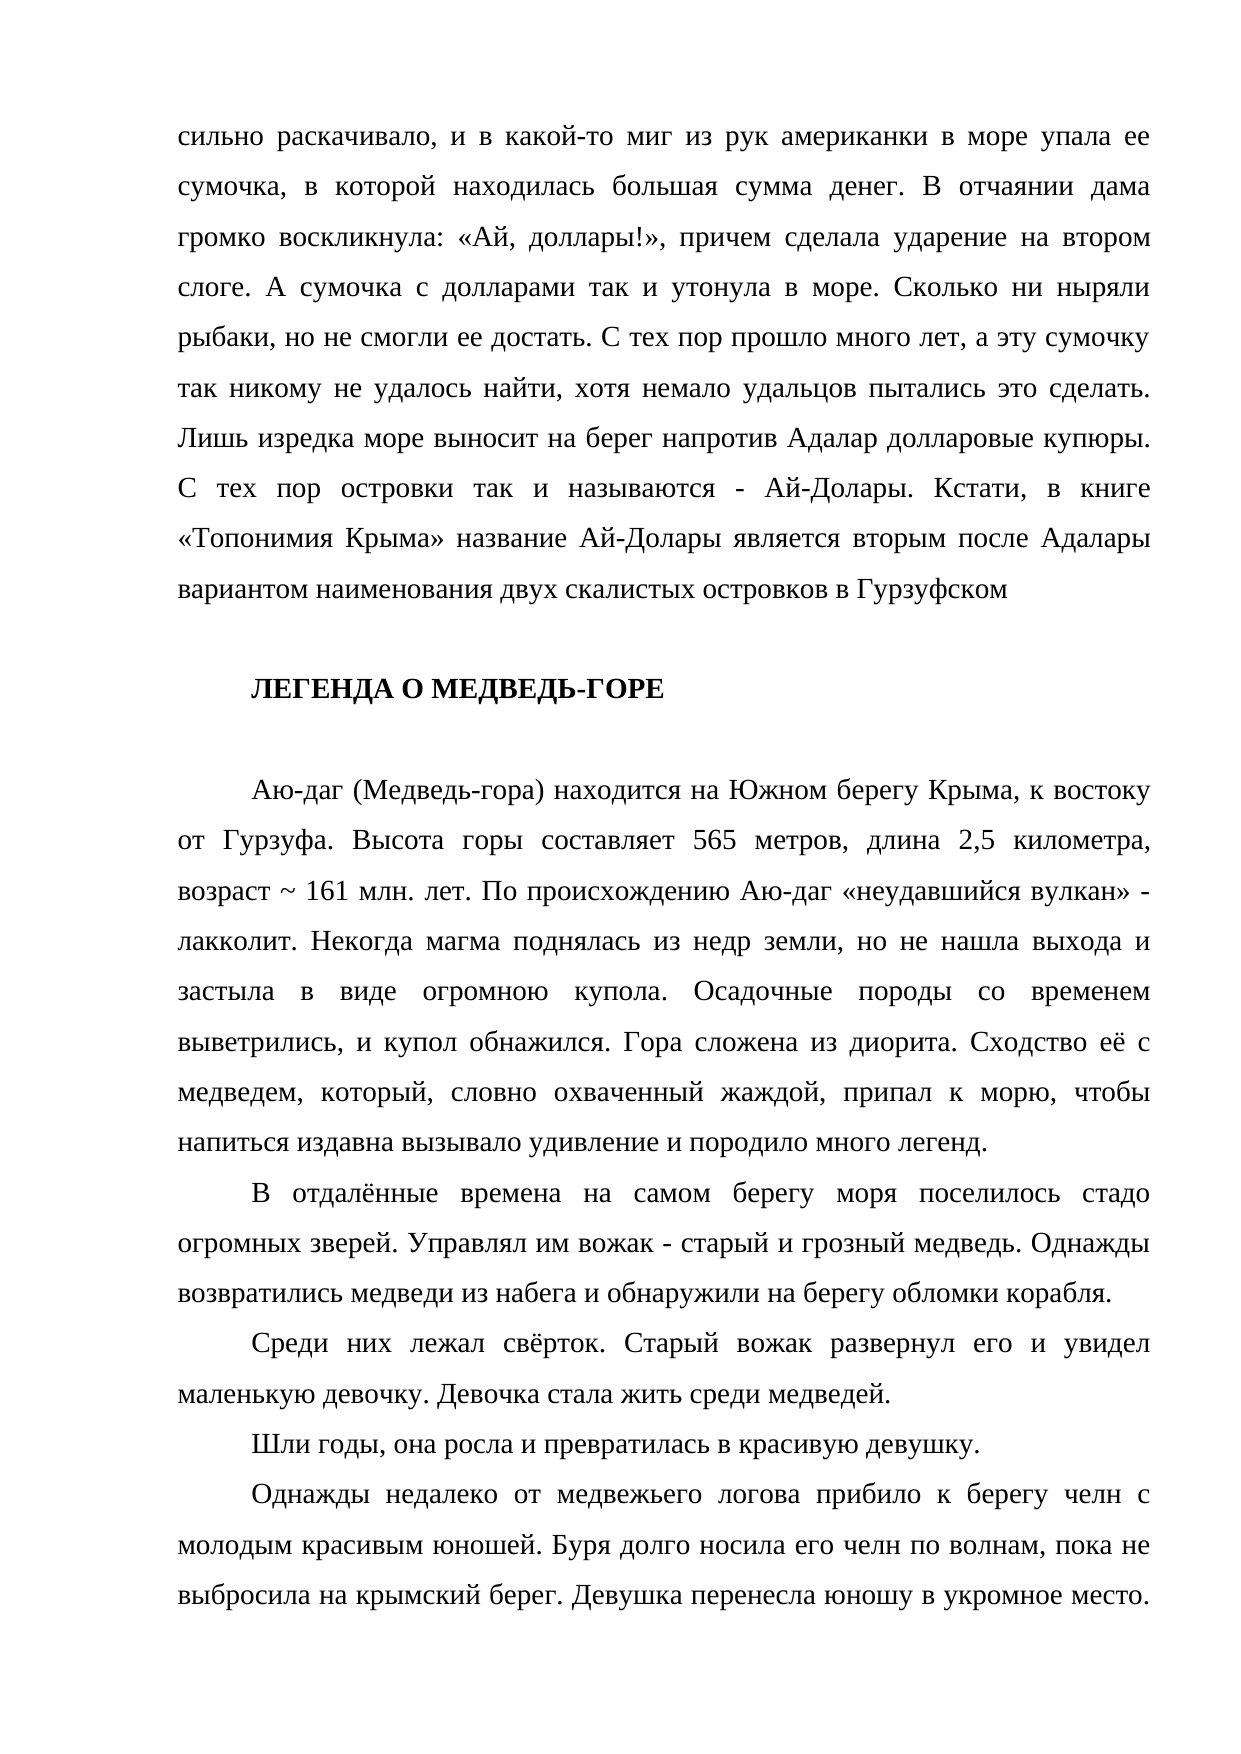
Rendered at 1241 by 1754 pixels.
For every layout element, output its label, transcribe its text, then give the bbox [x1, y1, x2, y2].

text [177, 118, 1152, 604]
text Шли годы, она росла и превратилась в красивую девушку. [177, 1426, 1152, 1460]
text Аю-даг (Медведь-гора) находится на Южном берегу Крыма, к востоку от Гурзуфа. Высота горы составляет 565 метров, длина 2,5 километра, возраст ~ 161 млн. лет. По происхождению Аю-даг «неудавшийся вулкан» - лакколит. Некогда магма поднялась из недр земли, но не нашла выхода и застыла в виде огромною купола. Осадочные породы со временем выветрились, и купол обнажился. Гора сложена из диорита. Сходство её с медведем, который, словно охваченный жаждой, припал к морю, чтобы напиться издавна вызывало удивление и породило много легенд. [177, 772, 1152, 1158]
text Среди них лежал свёрток. Старый вожак развернул его и увидел маленькую девочку. Девочка стала жить среди медведей. [177, 1326, 1152, 1409]
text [177, 1477, 1152, 1611]
text В отдалённые времена на самом берегу моря поселилось стадо огромных зверей. Управлял им вожак - старый и грозный медведь. Однажды возвратились медведи из набега и обнаружили на берегу обломки корабля. [177, 1175, 1152, 1309]
text ЛЕГЕНДА О МЕДВЕДЬ-ГОРЕ [177, 672, 1152, 705]
